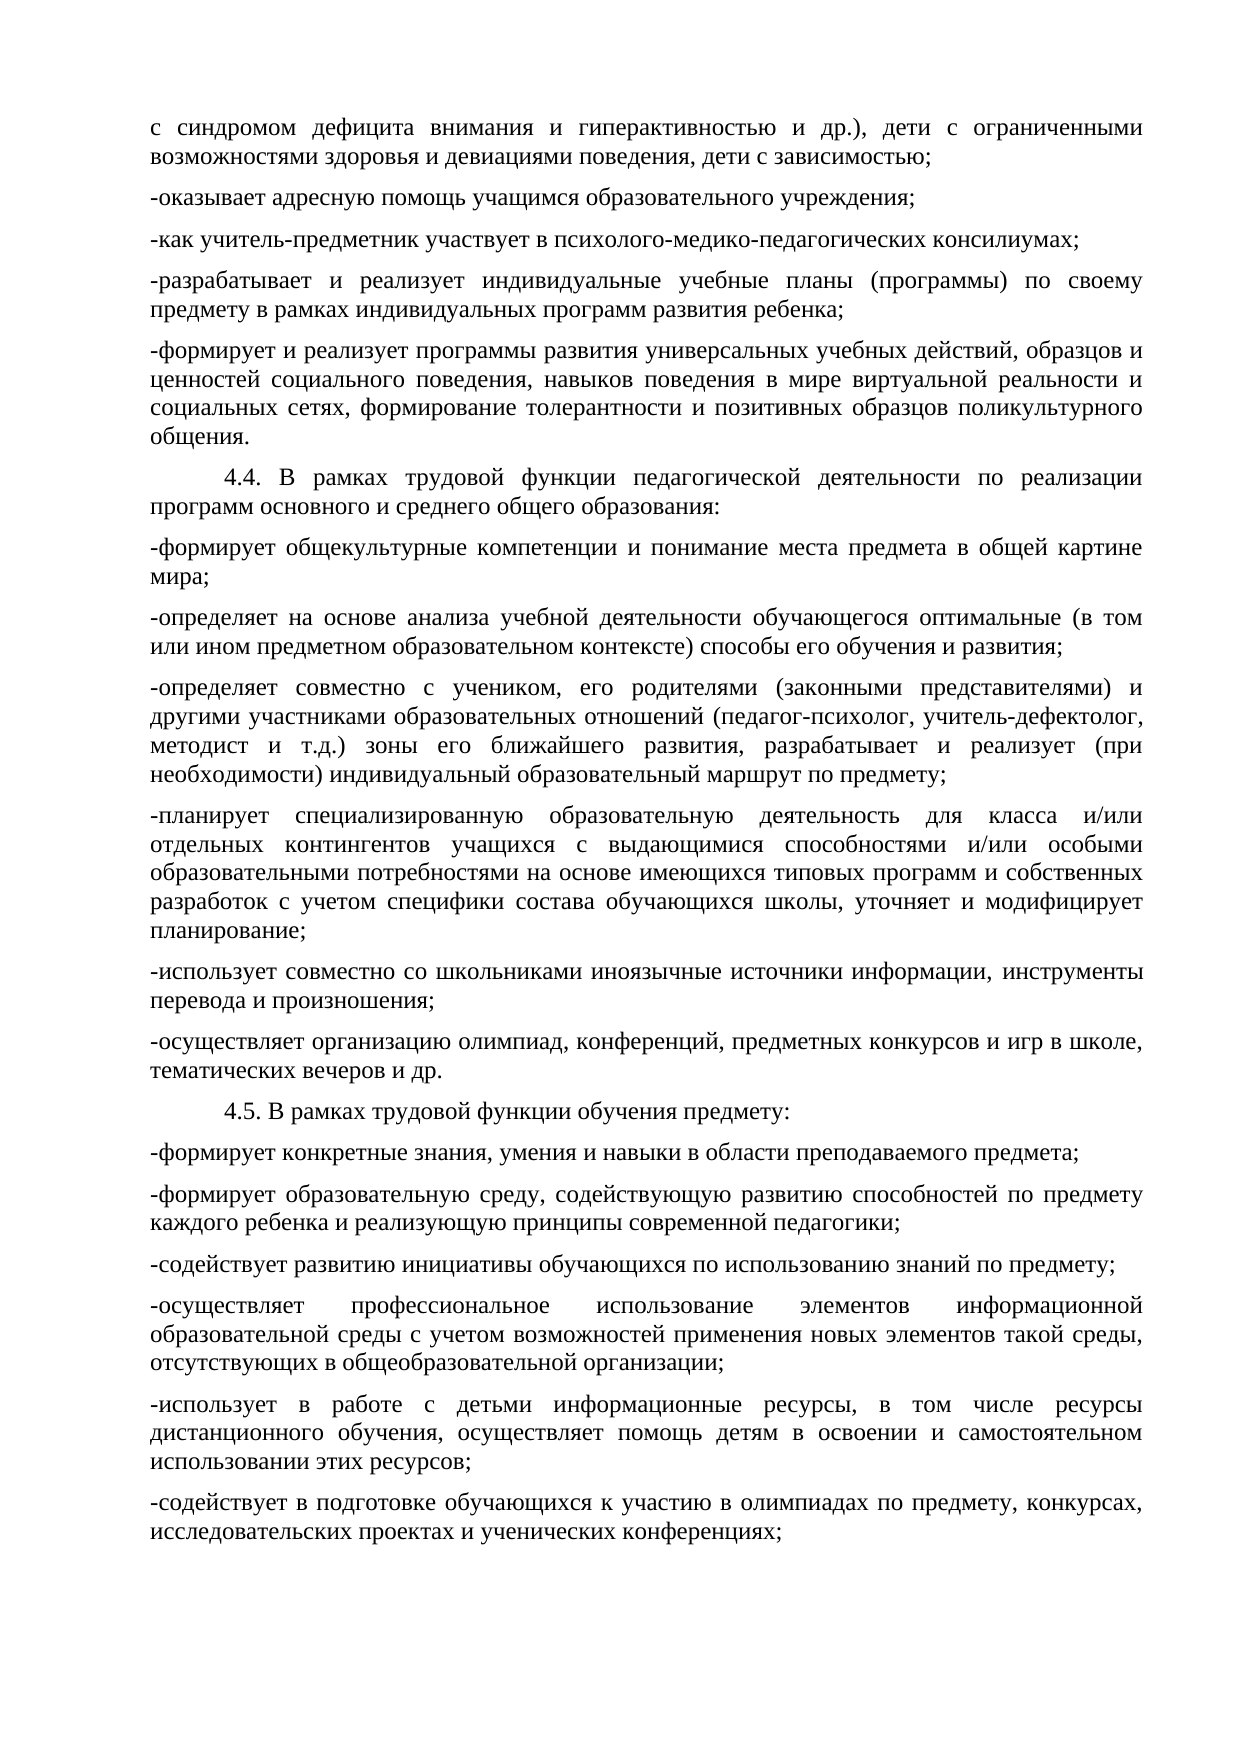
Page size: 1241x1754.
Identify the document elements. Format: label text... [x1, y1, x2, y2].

text -разрабатывает и реализует индивидуальные учебные планы (программы) по своему предмету в рамках индивидуальных программ развития ребенка; [150, 265, 1144, 322]
text -оказывает адресную помощь учащимся образовательного учреждения; [150, 182, 1144, 211]
text -планирует специализированную образовательную деятельность для класса и/или отдельных контингентов учащихся с выдающимися способностями и/или особыми образовательными потребностями на основе имеющихся типовых программ и собственных разработок с учетом специфики состава обучающихся школы, уточняет и модифицирует планирование; [150, 800, 1144, 944]
text 4.5. В рамках трудовой функции обучения предмету: [150, 1096, 1144, 1125]
text -содействует развитию инициативы обучающихся по использованию знаний по предмету; [150, 1249, 1144, 1277]
text -осуществляет профессиональное использование элементов информационной образовательной среды с учетом возможностей применения новых элементов такой среды, отсутствующих в общеобразовательной организации; [150, 1290, 1144, 1376]
text 4.4. В рамках трудовой функции педагогической деятельности по реализации программ основного и среднего общего образования: [150, 462, 1144, 520]
text -формирует и реализует программы развития универсальных учебных действий, образцов и ценностей социального поведения, навыков поведения в мире виртуальной реальности и социальных сетях, формирование толерантности и позитивных образцов поликультурного общения. [150, 335, 1144, 450]
text -определяет совместно с учеником, его родителями (законными представителями) и другими участниками образовательных отношений (педагог-психолог, учитель-дефектолог, методист и т.д.) зоны его ближайшего развития, разрабатывает и реализует (при необходимости) индивидуальный образовательный маршрут по предмету; [150, 672, 1144, 787]
text -формирует образовательную среду, содействующую развитию способностей по предмету каждого ребенка и реализующую принципы современной педагогики; [150, 1179, 1144, 1236]
text -использует совместно со школьниками иноязычные источники информации, инструменты перевода и произношения; [150, 956, 1144, 1014]
text -формирует конкретные знания, умения и навыки в области преподаваемого предмета; [150, 1137, 1144, 1166]
text -содействует в подготовке обучающихся к участию в олимпиадах по предмету, конкурсах, исследовательских проектах и ученических конференциях; [150, 1487, 1144, 1545]
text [150, 112, 1144, 170]
text -формирует общекультурные компетенции и понимание места предмета в общей картине мира; [150, 532, 1144, 590]
text -использует в работе с детьми информационные ресурсы, в том числе ресурсы дистанционного обучения, осуществляет помощь детям в освоении и самостоятельном использовании этих ресурсов; [150, 1389, 1144, 1475]
text -как учитель-предметник участвует в психолого-медико-педагогических консилиумах; [150, 224, 1144, 252]
text -определяет на основе анализа учебной деятельности обучающегося оптимальные (в том или ином предметном образовательном контексте) способы его обучения и развития; [150, 602, 1144, 660]
text -осуществляет организацию олимпиад, конференций, предметных конкурсов и игр в школе, тематических вечеров и др. [150, 1026, 1144, 1084]
